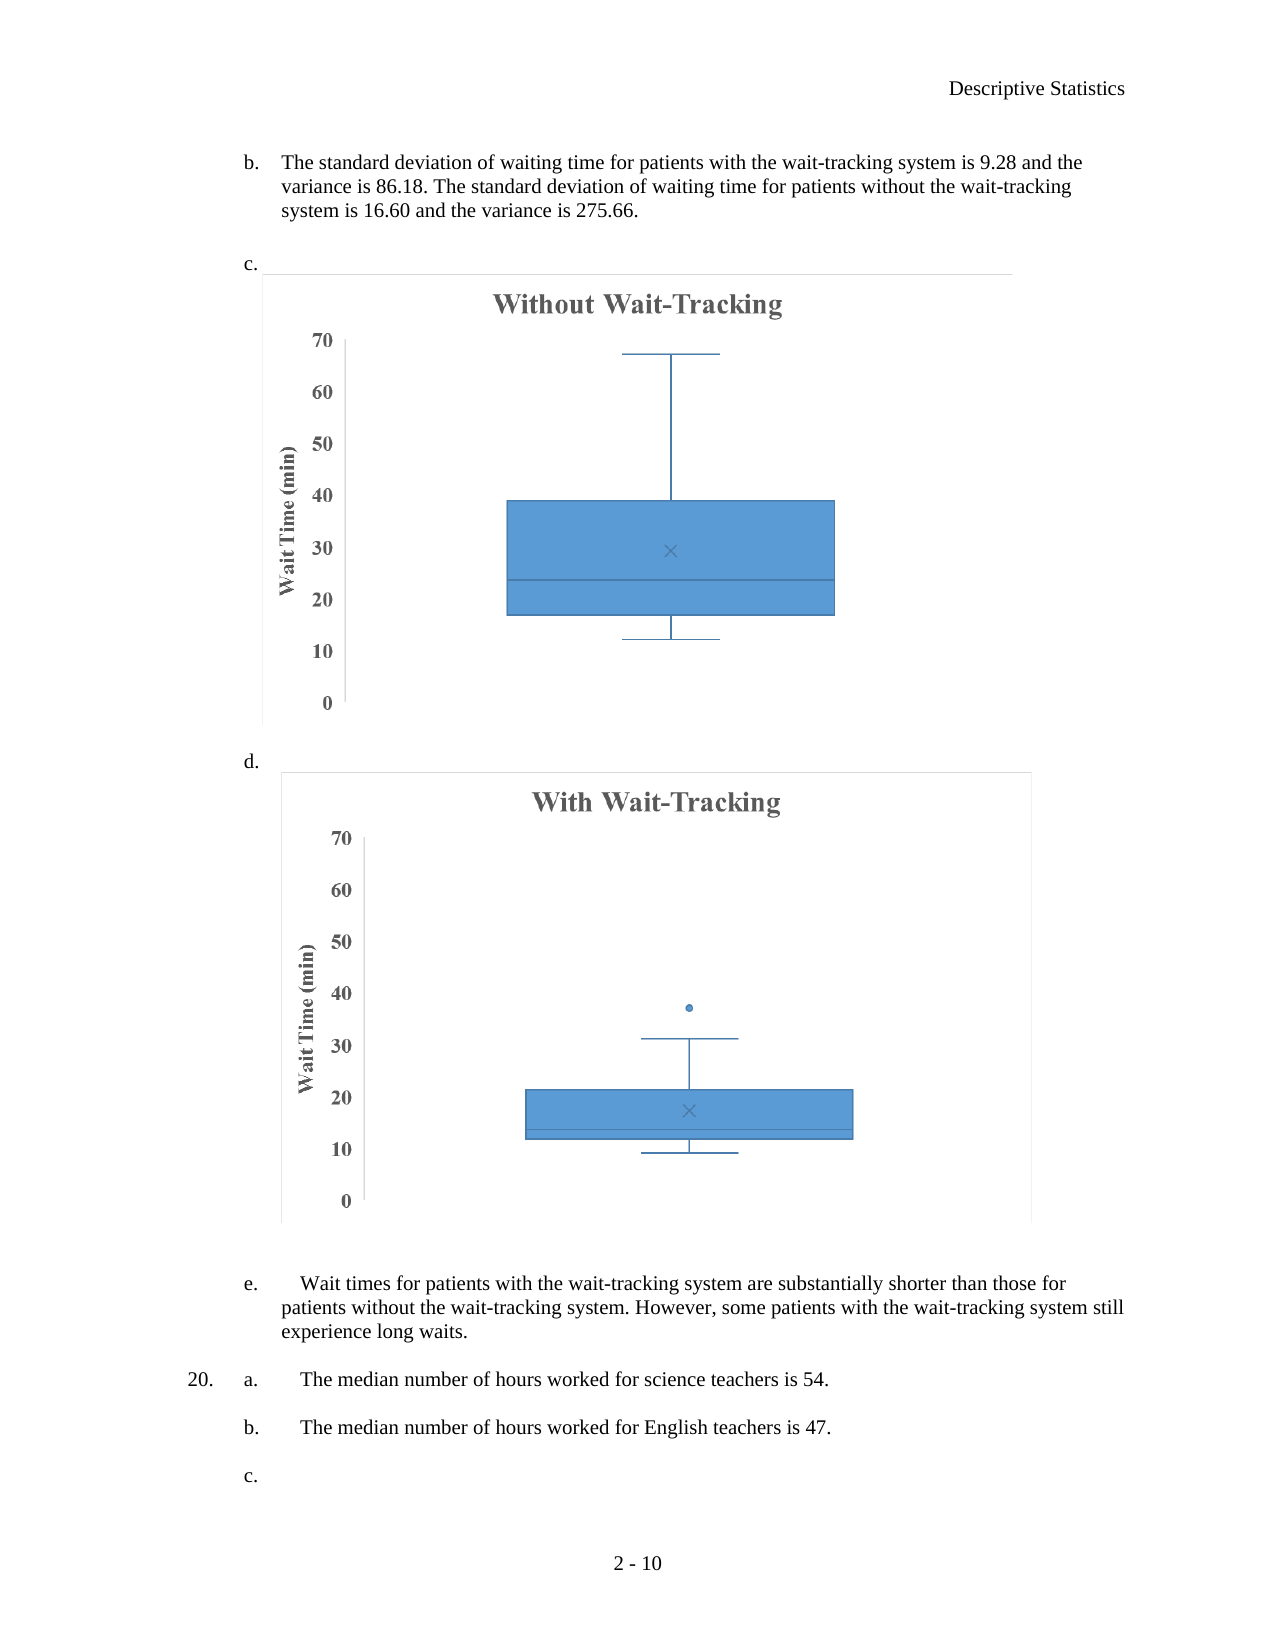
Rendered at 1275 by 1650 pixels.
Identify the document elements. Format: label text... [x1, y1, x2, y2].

text b. The standard deviation of waiting time for patients with the wait-tracking system is 9.28 and the variance is 86.18. The standard deviation of waiting time for patients without the wait-tracking system is 16.60 and the variance is 275.66. [187, 150, 1125, 222]
text c. [150, 251, 1125, 275]
text e. Wait times for patients with the wait-tracking system are substantially shorter than those for patients without the wait-tracking system. However, some patients with the wait-tracking system still experience long waits. [187, 1271, 1125, 1343]
text b. The median number of hours worked for English teachers is 47. [187, 1415, 1125, 1439]
text 20. a. The median number of hours worked for science teachers is 54. [187, 1367, 1125, 1391]
text c. [187, 1463, 1125, 1487]
text d. [187, 749, 1125, 773]
